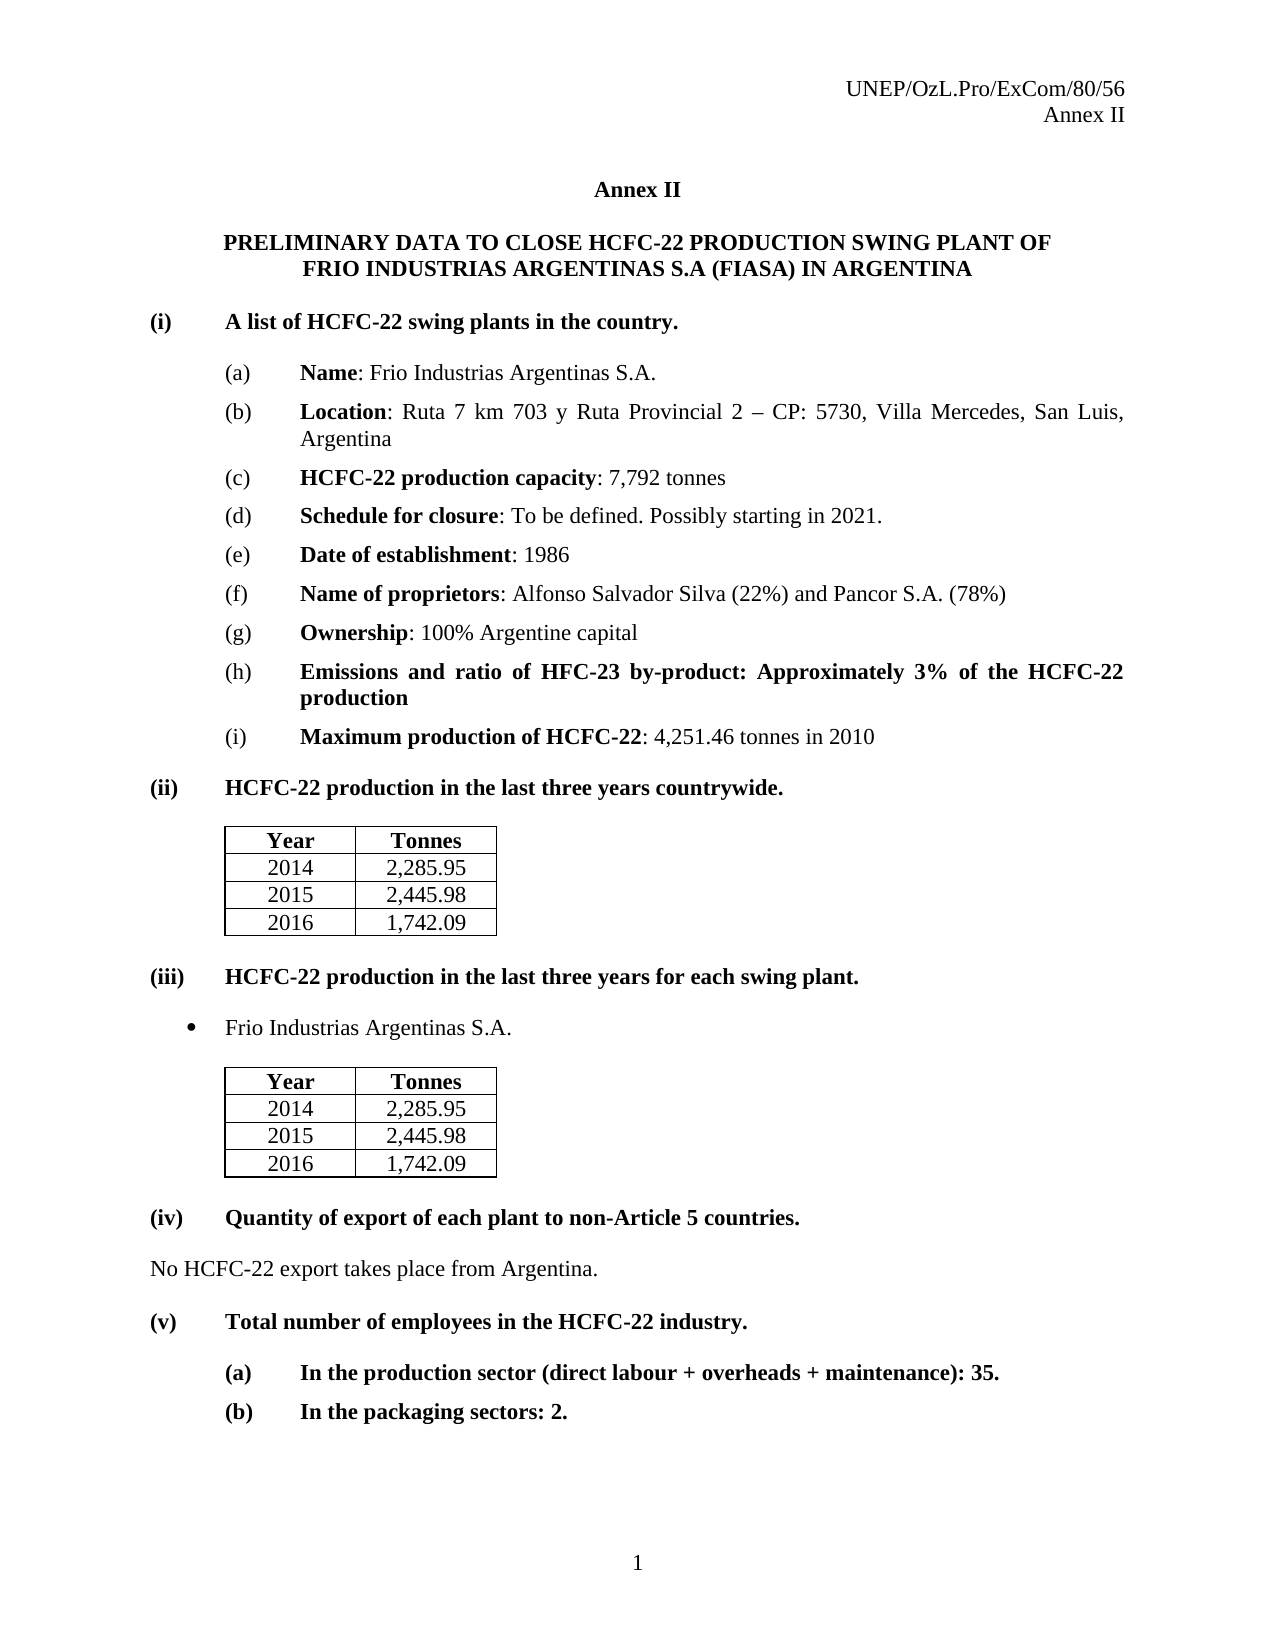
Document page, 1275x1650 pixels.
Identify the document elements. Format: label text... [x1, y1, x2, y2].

list Schedule for closure: To be defined. Possibly starting in 2021. [225, 502, 1125, 529]
subtitle Quantity of export of each plant to non-Article 5 countries. [150, 1204, 1125, 1230]
text Annex II [150, 176, 1125, 203]
table_cell 2015 [226, 1123, 355, 1149]
subtitle HCFC-22 production in the last three years for each swing plant. [150, 963, 1125, 989]
list Date of establishment: 1986 [225, 541, 1125, 568]
subtitle Total number of employees in the HCFC-22 industry. [150, 1308, 1125, 1334]
list Ownership: 100% Argentine capital [225, 619, 1125, 645]
list In the packaging sectors: 2. [225, 1398, 1125, 1424]
table_cell 1,742.09 [356, 909, 496, 935]
table_cell 2014 [226, 854, 355, 881]
text No HCFC-22 export takes place from Argentina. [150, 1255, 1125, 1281]
subtitle A list of HCFC-22 swing plants in the country. [150, 308, 1125, 334]
list HCFC-22 production capacity: 7,792 tonnes [225, 463, 1125, 490]
table_cell 1,742.09 [356, 1150, 496, 1176]
list Maximum production of HCFC-22: 4,251.46 tonnes in 2010 [225, 723, 1125, 749]
text PRELIMINARY DATA TO CLOSE HCFC-22 PRODUCTION SWING PLANT OF [150, 229, 1125, 255]
list Emissions and ratio of HFC-23 by-product: Approximately 3% of the HCFC-22 production [225, 658, 1125, 711]
table_header Year [226, 1068, 355, 1094]
subtitle HCFC-22 production in the last three years countrywide. [150, 774, 1125, 801]
table_cell 2016 [226, 1150, 355, 1176]
table_cell 2,285.95 [356, 854, 496, 881]
list Location: Ruta 7 km 703 y Ruta Provincial 2 – CP: 5730, Villa Mercedes, San Luis, Argentina [225, 398, 1125, 451]
list Name of proprietors: Alfonso Salvador Silva (22%) and Pancor S.A. (78%) [225, 580, 1125, 606]
text FRIO INDUSTRIAS ARGENTINAS S.A (FIASA) IN ARGENTINA [150, 255, 1125, 282]
table_cell 2016 [226, 909, 355, 935]
list Frio Industrias Argentinas S.A. [187, 1014, 1125, 1040]
table_cell 2,285.95 [356, 1095, 496, 1122]
table_cell 2,445.98 [356, 1123, 496, 1149]
table_cell 2015 [226, 882, 355, 908]
table_cell 2014 [226, 1095, 355, 1122]
list Name: Frio Industrias Argentinas S.A. [225, 359, 1125, 386]
table_header Tonnes [356, 827, 496, 853]
table_cell 2,445.98 [356, 882, 496, 908]
table_header Tonnes [356, 1068, 496, 1094]
list In the production sector (direct labour + overheads + maintenance): 35. [225, 1359, 1125, 1386]
table_header Year [226, 827, 355, 853]
